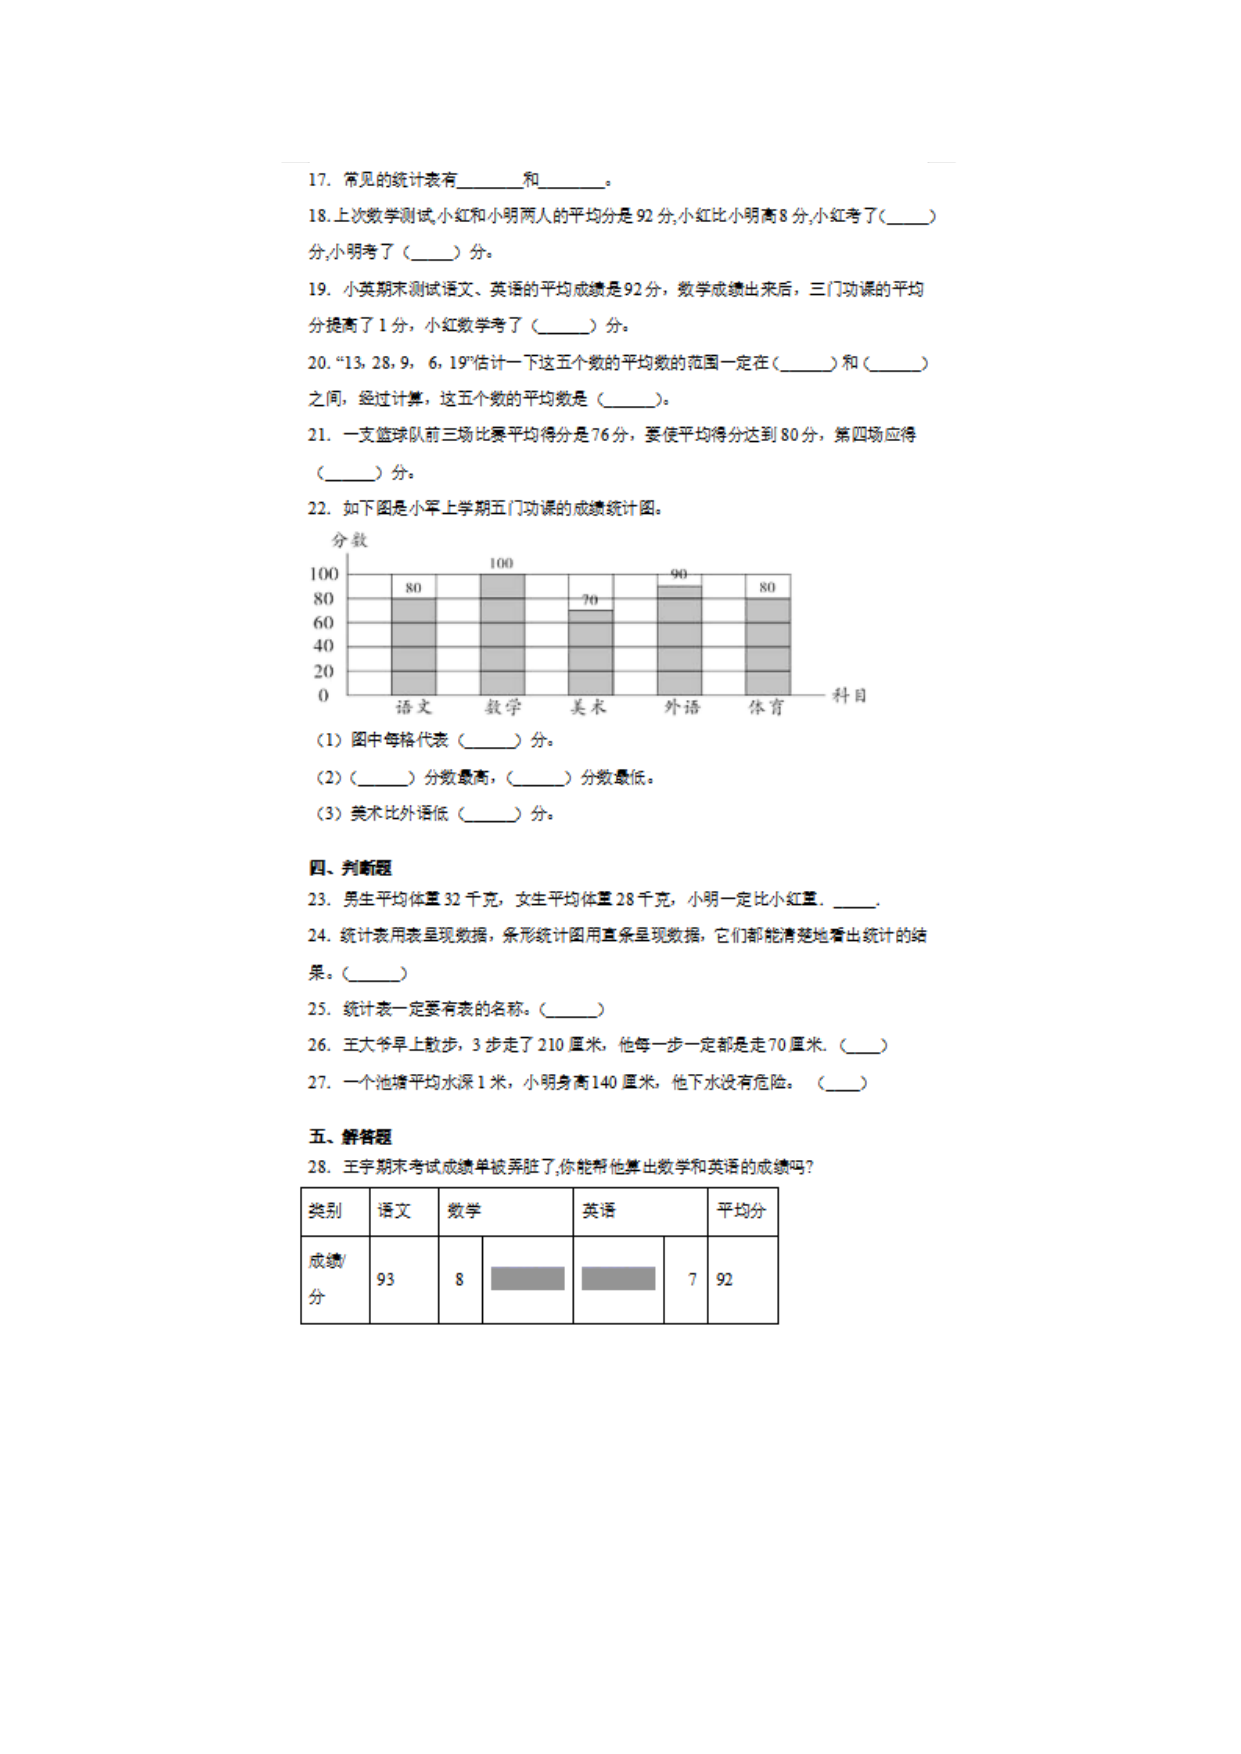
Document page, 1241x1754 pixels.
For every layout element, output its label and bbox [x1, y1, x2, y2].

picture [263, 162, 978, 1328]
